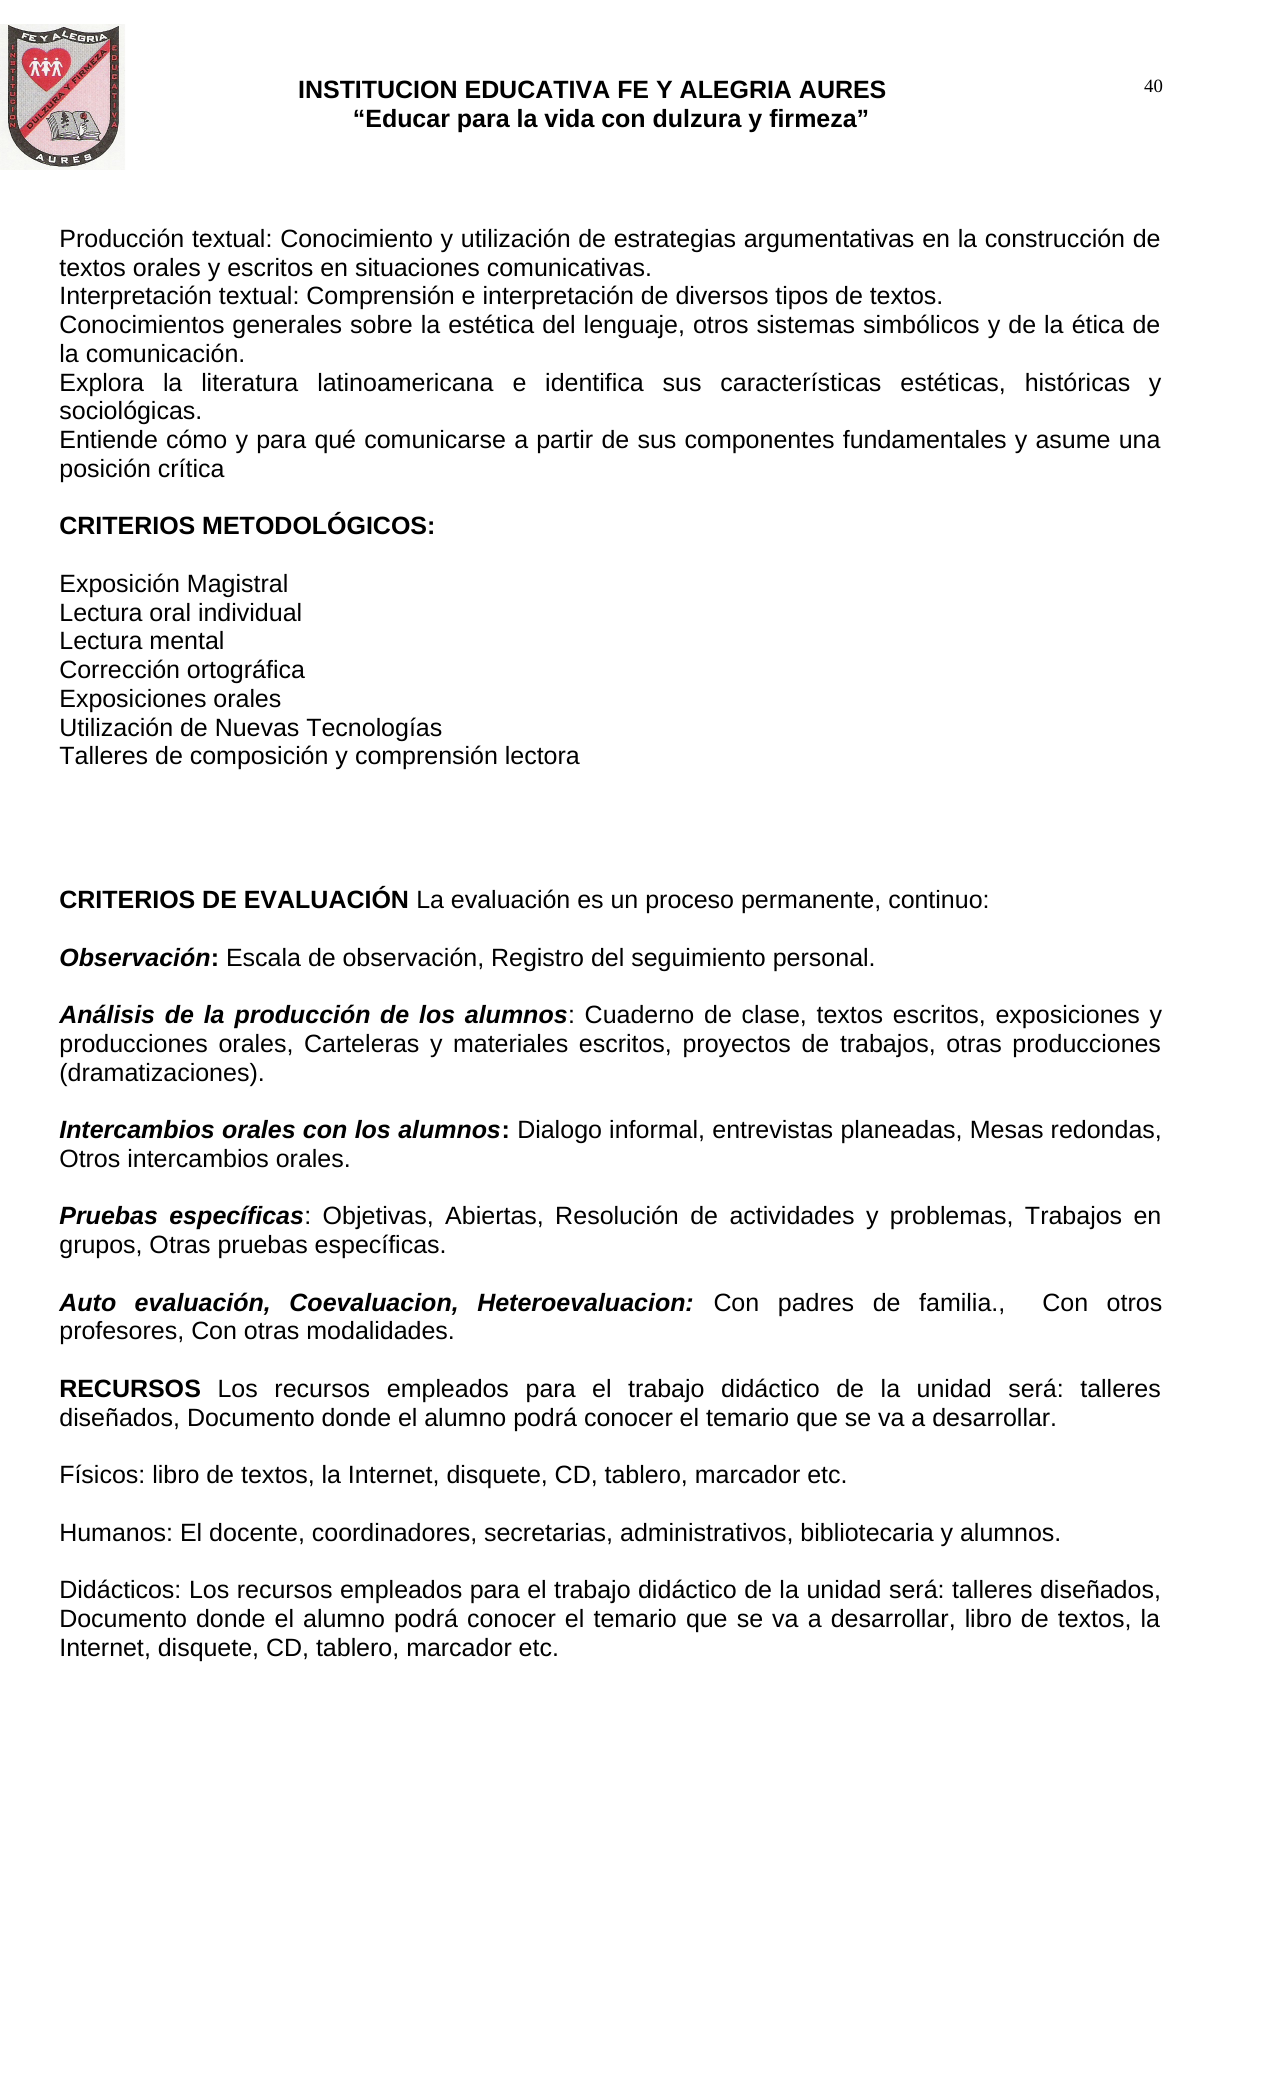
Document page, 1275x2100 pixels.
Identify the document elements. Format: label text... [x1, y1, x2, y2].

text Interpretación textual: Comprensión e interpretación de diversos tipos de textos. [59, 281, 1163, 310]
text Físicos: libro de textos, la Internet, disquete, CD, tablero, marcador etc. [59, 1460, 1163, 1489]
text Pruebas específicas: Objetivas, Abiertas, Resolución de actividades y problemas, Trabajos en grupos, Otras pruebas específicas. [59, 1201, 1163, 1259]
text CRITERIOS METODOLÓGICOS: [59, 511, 1163, 540]
text Observación: Escala de observación, Registro del seguimiento personal. [59, 942, 1163, 971]
picture [0, 24, 126, 168]
text Corrección ortográfica [59, 655, 1163, 684]
text Didácticos: Los recursos empleados para el trabajo didáctico de la unidad será: talleres diseñados, Documento donde el alumno podrá conocer el temario que se va a desarrollar, libro de textos, la Internet, disquete, CD, tablero, marcador etc. [59, 1575, 1163, 1661]
text Exposiciones orales [59, 684, 1163, 712]
text Lectura oral individual [59, 597, 1163, 626]
text Intercambios orales con los alumnos: Dialogo informal, entrevistas planeadas, Mesas redondas, Otros intercambios orales. [59, 1115, 1163, 1172]
text Talleres de composición y comprensión lectora [59, 741, 1163, 770]
text Humanos: El docente, coordinadores, secretarias, administrativos, bibliotecaria y alumnos. [59, 1517, 1163, 1546]
text Explora la literatura latinoamericana e identifica sus características estéticas, históricas y sociológicas. [59, 367, 1163, 425]
text Entiende cómo y para qué comunicarse a partir de sus componentes fundamentales y asume una posición crítica [59, 425, 1163, 482]
text Lectura mental [59, 626, 1163, 655]
text Producción textual: Conocimiento y utilización de estrategias argumentativas en la construcción de textos orales y escritos en situaciones comunicativas. [59, 224, 1163, 281]
text CRITERIOS DE EVALUACIÓN La evaluación es un proceso permanente, continuo: [59, 885, 1163, 914]
text Utilización de Nuevas Tecnologías [59, 712, 1163, 741]
text Conocimientos generales sobre la estética del lenguaje, otros sistemas simbólicos y de la ética de la comunicación. [59, 310, 1163, 367]
text Exposición Magistral [59, 569, 1163, 597]
text Análisis de la producción de los alumnos: Cuaderno de clase, textos escritos, exposiciones y producciones orales, Carteleras y materiales escritos, proyectos de trabajos, otras producciones (dramatizaciones). [59, 1000, 1163, 1086]
text RECURSOS Los recursos empleados para el trabajo didáctico de la unidad será: talleres diseñados, Documento donde el alumno podrá conocer el temario que se va a desarrollar. [59, 1374, 1163, 1431]
text Auto evaluación, Coevaluacion, Heteroevaluacion: Con padres de familia., Con otros profesores, Con otras modalidades. [59, 1287, 1163, 1345]
